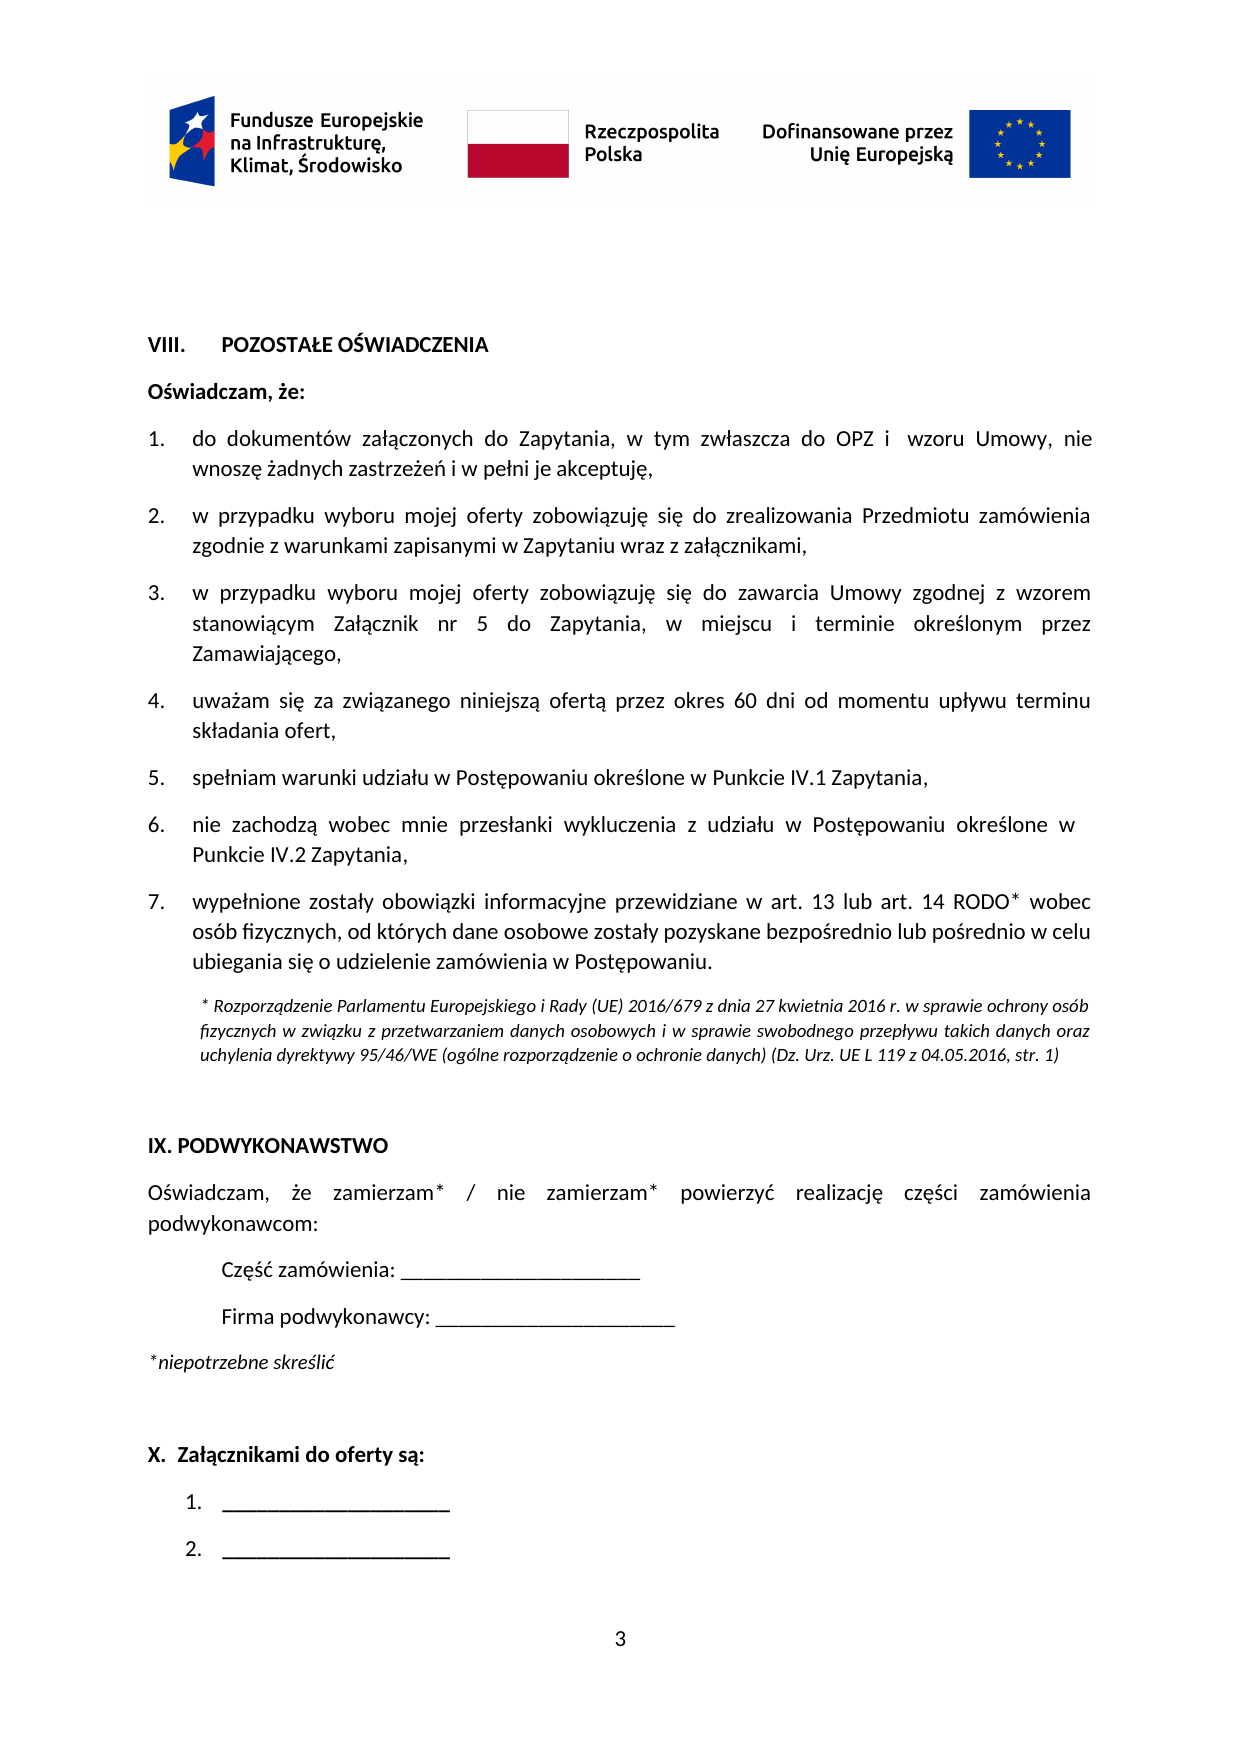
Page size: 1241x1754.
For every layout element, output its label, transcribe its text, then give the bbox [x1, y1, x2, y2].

list uważam się za związanego niniejszą ofertą przez okres 60 dni od momentu upływu terminu składania ofert, [148, 686, 1093, 744]
list POZOSTAŁE OŚWIADCZENIA [148, 331, 1093, 358]
list PODWYKONAWSTWO [148, 1132, 1093, 1160]
text Oświadczam, że: [148, 377, 1093, 405]
text Część zamówienia: _____________________ [148, 1256, 1093, 1284]
picture [147, 73, 1093, 209]
list wypełnione zostały obowiązki informacyjne przewidziane w art. 13 lub art. 14 RODO* wobec osób fizycznych, od których dane osobowe zostały pozyskane bezpośrednio lub pośrednio w celu ubiegania się o udzielenie zamówienia w Postępowaniu. [148, 887, 1093, 975]
list do dokumentów załączonych do Zapytania, w tym zwłaszcza do OPZ i wzoru Umowy, nie wnoszę żadnych zastrzeżeń i w pełni je akceptuję, [148, 424, 1093, 482]
list * Rozporządzenie Parlamentu Europejskiego i Rady (UE) 2016/679 z dnia 27 kwietnia 2016 r. w sprawie ochrony osób fizycznych w związku z przetwarzaniem danych osobowych i w sprawie swobodnego przepływu takich danych oraz uchylenia dyrektywy 95/46/WE (ogólne rozporządzenie o ochronie danych) (Dz. Urz. UE L 119 z 04.05.2016, str. 1) [200, 994, 1093, 1066]
list w przypadku wyboru mojej oferty zobowiązuję się do zrealizowania Przedmiotu zamówienia zgodnie z warunkami zapisanymi w Zapytaniu wraz z załącznikami, [148, 501, 1093, 559]
text Firma podwykonawcy: _____________________ [148, 1302, 1093, 1331]
list Załącznikami do oferty są: [148, 1440, 1093, 1468]
text *niepotrzebne skreślić [148, 1349, 1093, 1375]
list w przypadku wyboru mojej oferty zobowiązuję się do zawarcia Umowy zgodnej z wzorem stanowiącym Załącznik nr 5 do Zapytania, w miejscu i terminie określonym przez Zamawiającego, [148, 578, 1093, 667]
list ____________________ [185, 1487, 1093, 1515]
text Oświadczam, że zamierzam* / nie zamierzam* powierzyć realizację części zamówienia podwykonawcom: [148, 1178, 1093, 1237]
list nie zachodzą wobec mnie przesłanki wykluczenia z udziału w Postępowaniu określone w Punkcie IV.2 Zapytania, [148, 810, 1093, 868]
list spełniam warunki udziału w Postępowaniu określone w Punkcie IV.1 Zapytania, [148, 763, 1093, 791]
list ____________________ [185, 1534, 1093, 1562]
